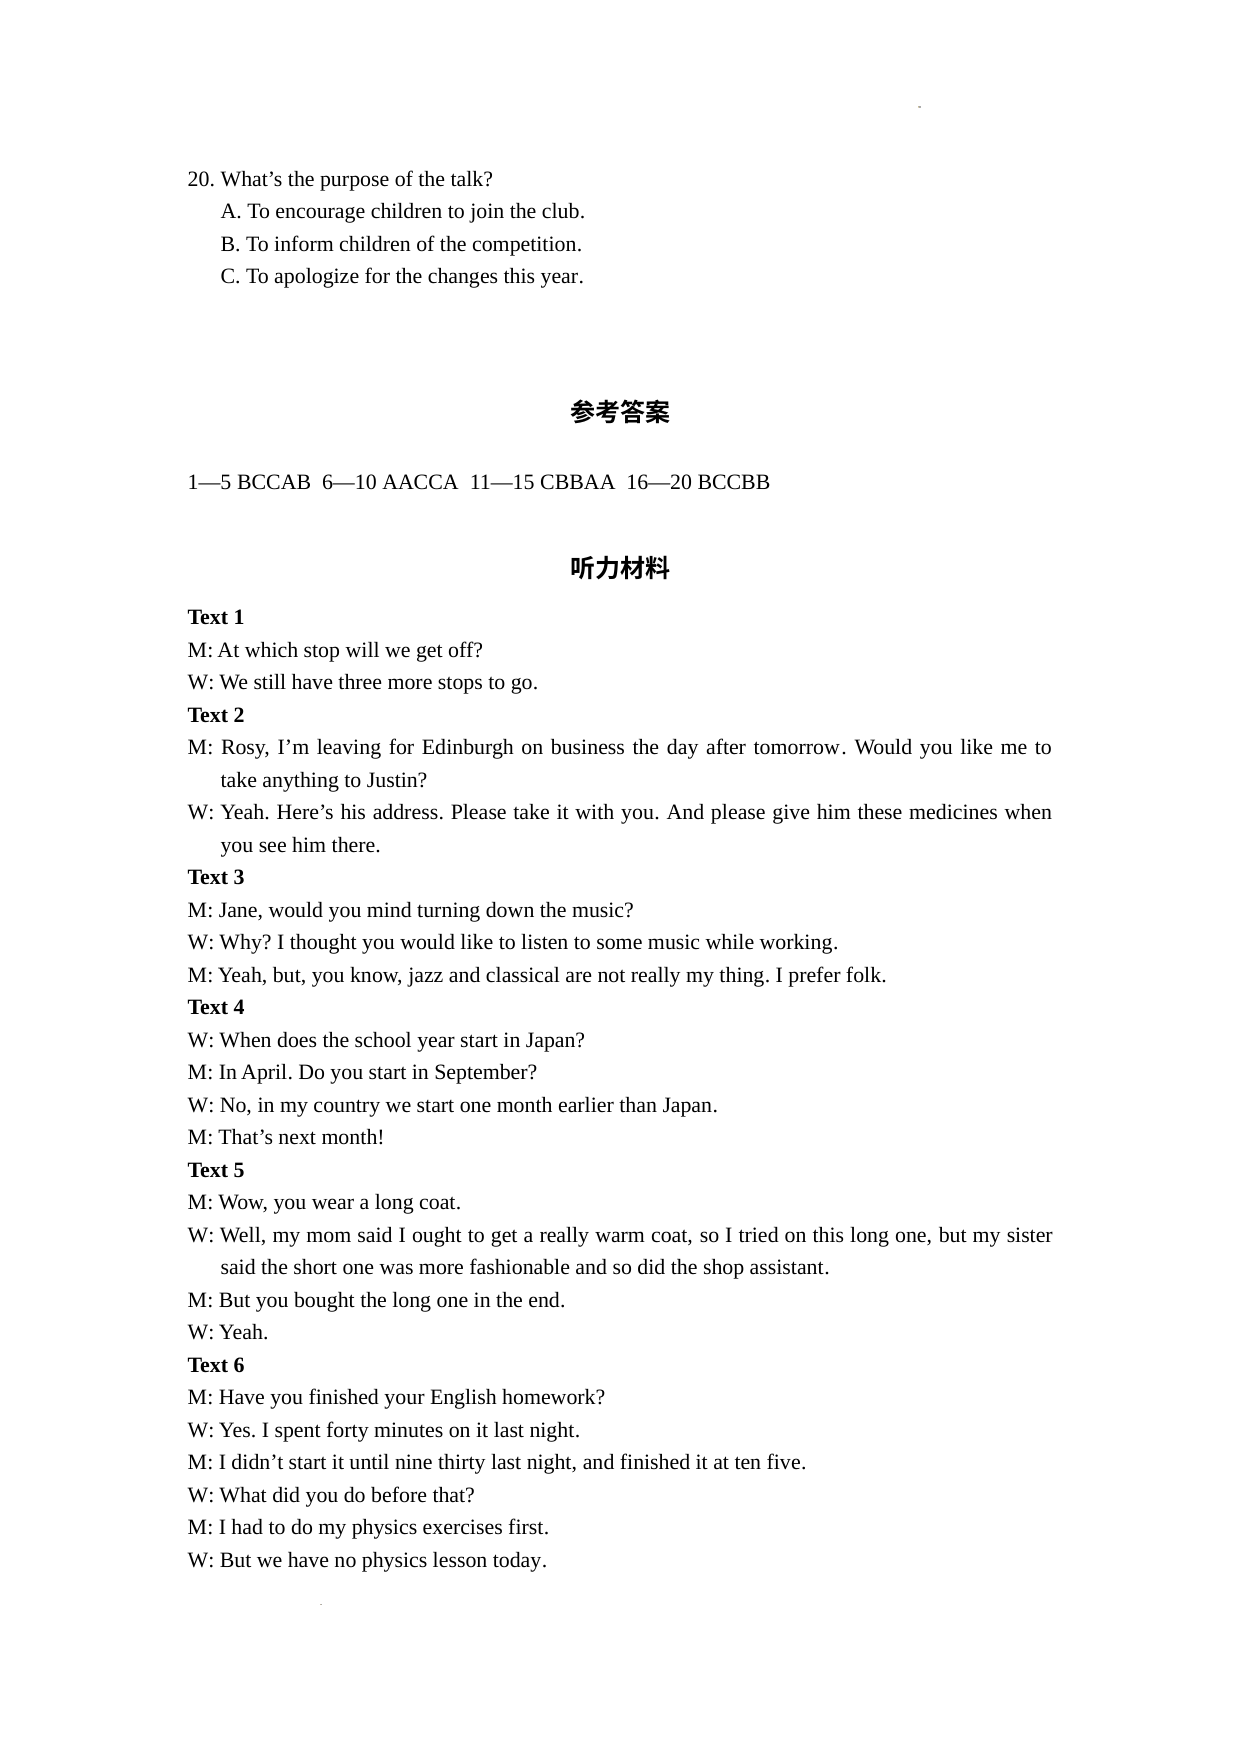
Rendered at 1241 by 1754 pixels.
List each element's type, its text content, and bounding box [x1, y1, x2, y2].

text C. To apologize for the changes this year. [187, 259, 1053, 292]
text A. To encourage children to join the club. [187, 194, 1053, 227]
text Text 3 [187, 860, 1053, 893]
text W: No, in my country we start one month earlier than Japan. [187, 1088, 1053, 1120]
text M: Jane, would you mind turning down the music? [187, 893, 1053, 925]
text M: I had to do my physics exercises first. [187, 1510, 1053, 1543]
text W: Yeah. [187, 1315, 1053, 1348]
text 参考答案 [187, 378, 1053, 443]
text B. To inform children of the competition. [187, 227, 1053, 259]
text 20. What’s the purpose of the talk? [187, 162, 1053, 194]
text M: But you bought the long one in the end. [187, 1283, 1053, 1315]
text W: We still have three more stops to go. [187, 665, 1053, 698]
text W: What did you do before that? [187, 1478, 1053, 1510]
text W: Why? I thought you would like to listen to some music while working. [187, 925, 1053, 958]
text M: In April. Do you start in September? [187, 1055, 1053, 1088]
text M: Rosy, I’m leaving for Edinburgh on business the day after tomorrow. Would you like me to take anything to Justin? [187, 730, 1053, 795]
text M: Yeah, but, you know, jazz and classical are not really my thing. I prefer folk. [187, 958, 1053, 990]
text W: But we have no physics lesson today. [187, 1543, 1053, 1575]
text 听力材料 [187, 534, 1053, 599]
text M: I didn’t start it until nine thirty last night, and finished it at ten five. [187, 1445, 1053, 1478]
text W: Yes. I spent forty minutes on it last night. [187, 1413, 1053, 1445]
text M: Have you finished your English homework? [187, 1380, 1053, 1413]
text Text 2 [187, 698, 1053, 730]
text Text 5 [187, 1153, 1053, 1185]
text M: At which stop will we get off? [187, 633, 1053, 665]
text M: Wow, you wear a long coat. [187, 1185, 1053, 1218]
text W: Yeah. Here’s his address. Please take it with you. And please give him these medicines when you see him there. [187, 795, 1053, 860]
text Text 4 [187, 990, 1053, 1023]
text 1—5 BCCAB 6—10 AACCA 11—15 CBBAA 16—20 BCCBB [187, 465, 1053, 498]
text W: Well, my mom said I ought to get a really warm coat, so I tried on this long one, but my sister said the short one was more fashionable and so did the shop assistant. [187, 1218, 1053, 1283]
text M: That’s next month! [187, 1120, 1053, 1153]
text Text 1 [187, 600, 1053, 633]
text Text 6 [187, 1348, 1053, 1380]
text W: When does the school year start in Japan? [187, 1023, 1053, 1055]
